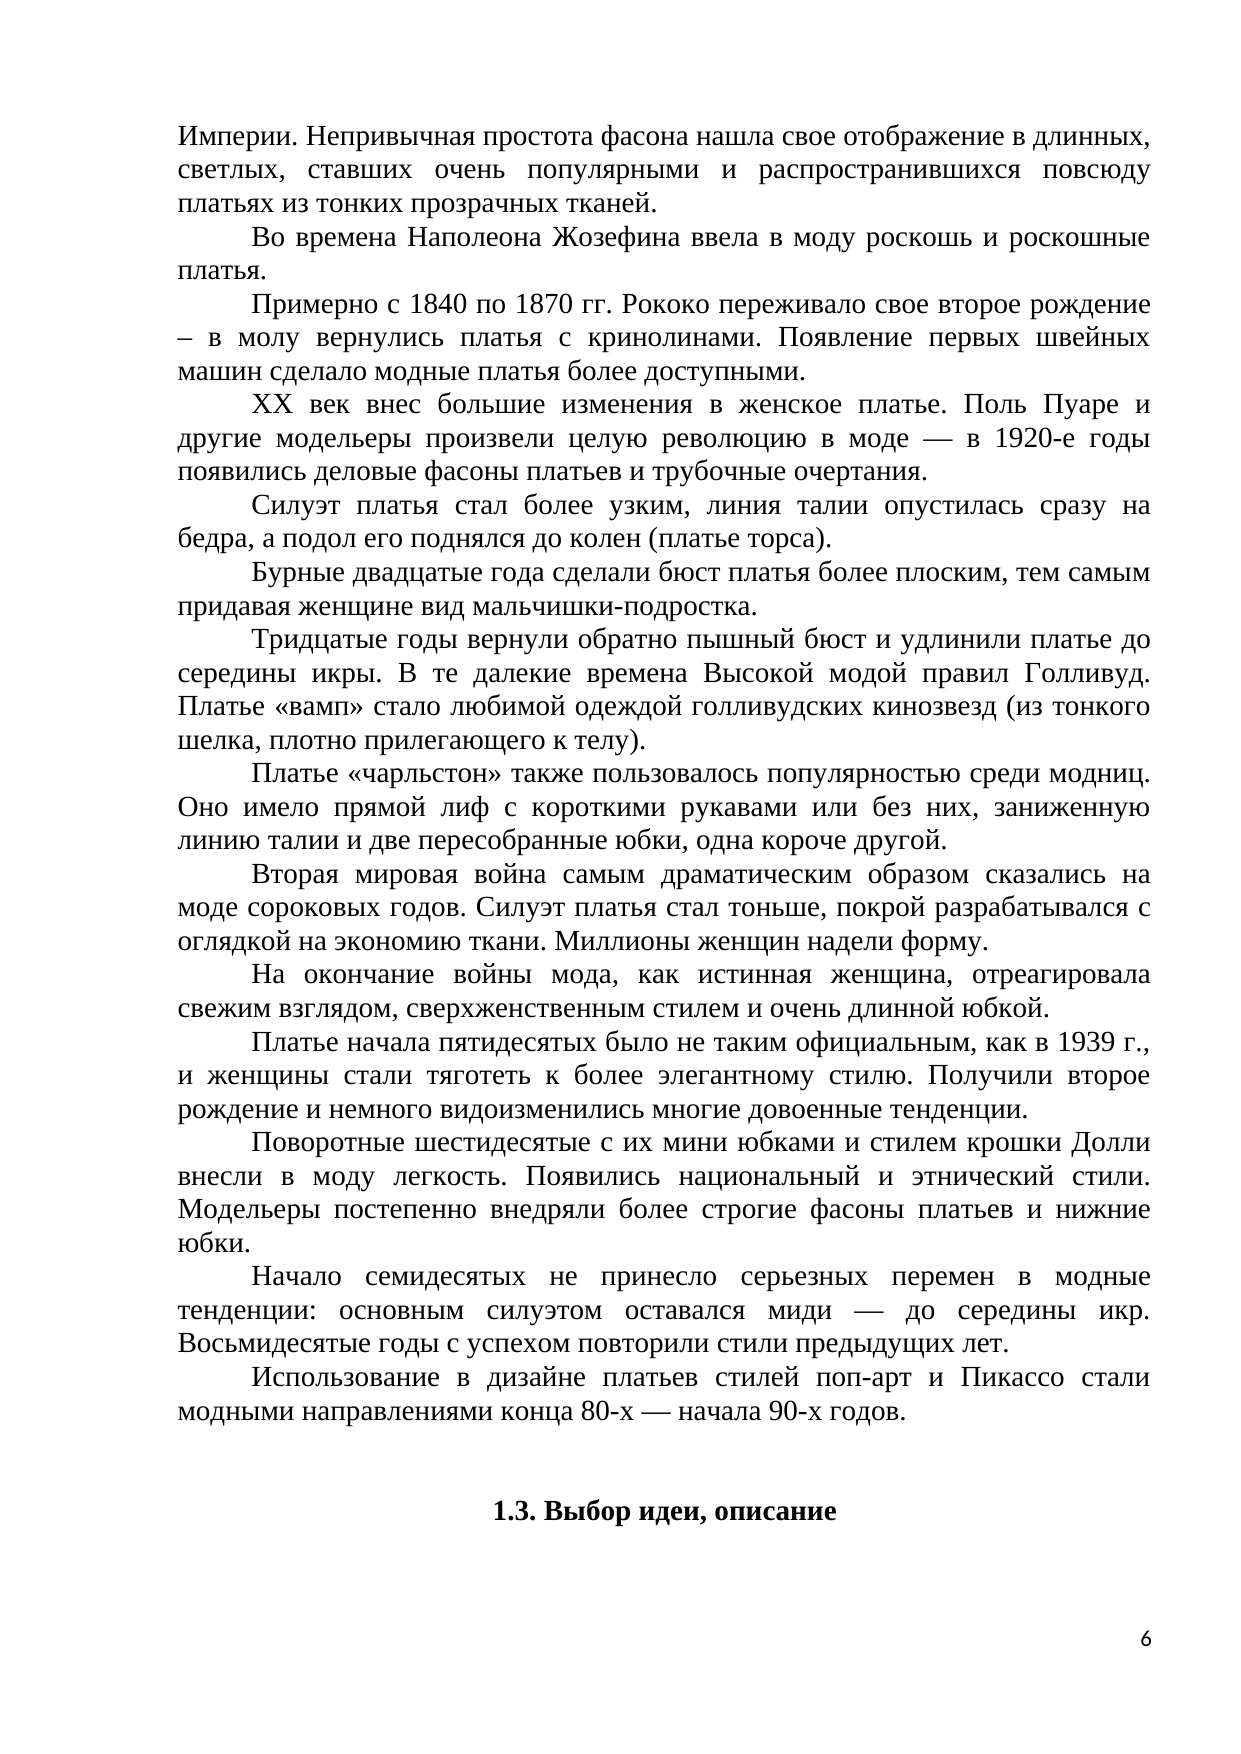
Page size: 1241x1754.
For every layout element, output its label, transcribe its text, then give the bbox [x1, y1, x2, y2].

text 1.3. Выбор идеи, описание [177, 1493, 1152, 1527]
text Вторая мировая война самым драматическим образом сказались на моде сороковых годов. Силуэт платья стал тоньше, покрой разрабатывался с оглядкой на экономию ткани. Миллионы женщин надели форму. [177, 856, 1152, 957]
text Начало семидесятых не принесло серьезных перемен в модные тенденции: основным силуэтом оставался миди — до середины икр. Восьмидесятые годы с успехом повторили стили предыдущих лет. [177, 1258, 1152, 1359]
text Примерно с 1840 по 1870 гг. Рококо переживало свое второе рождение – в молу вернулись платья с кринолинами. Появление первых швейных машин сделало модные платья более доступными. [177, 286, 1152, 386]
text Бурные двадцатые года сделали бюст платья более плоским, тем самым придавая женщине вид мальчишки-подростка. [177, 554, 1152, 621]
text Силуэт платья стал более узким, линия талии опустилась сразу на бедра, а подол его поднялся до колен (платье торса). [177, 487, 1152, 554]
text Тридцатые годы вернули обратно пышный бюст и удлинили платье до середины икры. В те далекие времена Высокой модой правил Голливуд. Платье «вамп» стало любимой одеждой голливудских кинозвезд (из тонкого шелка, плотно прилегающего к телу). [177, 621, 1152, 755]
text Платье начала пятидесятых было не таким официальным, как в 1939 г., и женщины стали тяготеть к более элегантному стилю. Получили второе рождение и немного видоизменились многие довоенные тенденции. [177, 1024, 1152, 1124]
text На окончание войны мода, как истинная женщина, отреагировала свежим взглядом, сверхженственным стилем и очень длинной юбкой. [177, 957, 1152, 1024]
text XX век внес большие изменения в женское платье. Поль Пуаре и другие модельеры произвели целую революцию в моде — в 1920-е годы появились деловые фасоны платьев и трубочные очертания. [177, 386, 1152, 487]
text Использование в дизайне платьев стилей поп-арт и Пикассо стали модными направлениями конца 80-х — начала 90-х годов. [177, 1359, 1152, 1426]
text Во времена Наполеона Жозефина ввела в моду роскошь и роскошные платья. [177, 219, 1152, 286]
text Платье «чарльстон» также пользовалось популярностью среди модниц. Оно имело прямой лиф с короткими рукавами или без них, заниженную линию талии и две пересобранные юбки, одна короче другой. [177, 755, 1152, 856]
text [177, 118, 1152, 219]
text Поворотные шестидесятые с их мини юбками и стилем крошки Долли внесли в моду легкость. Появились национальный и этнический стили. Модельеры постепенно внедряли более строгие фасоны платьев и нижние юбки. [177, 1124, 1152, 1258]
